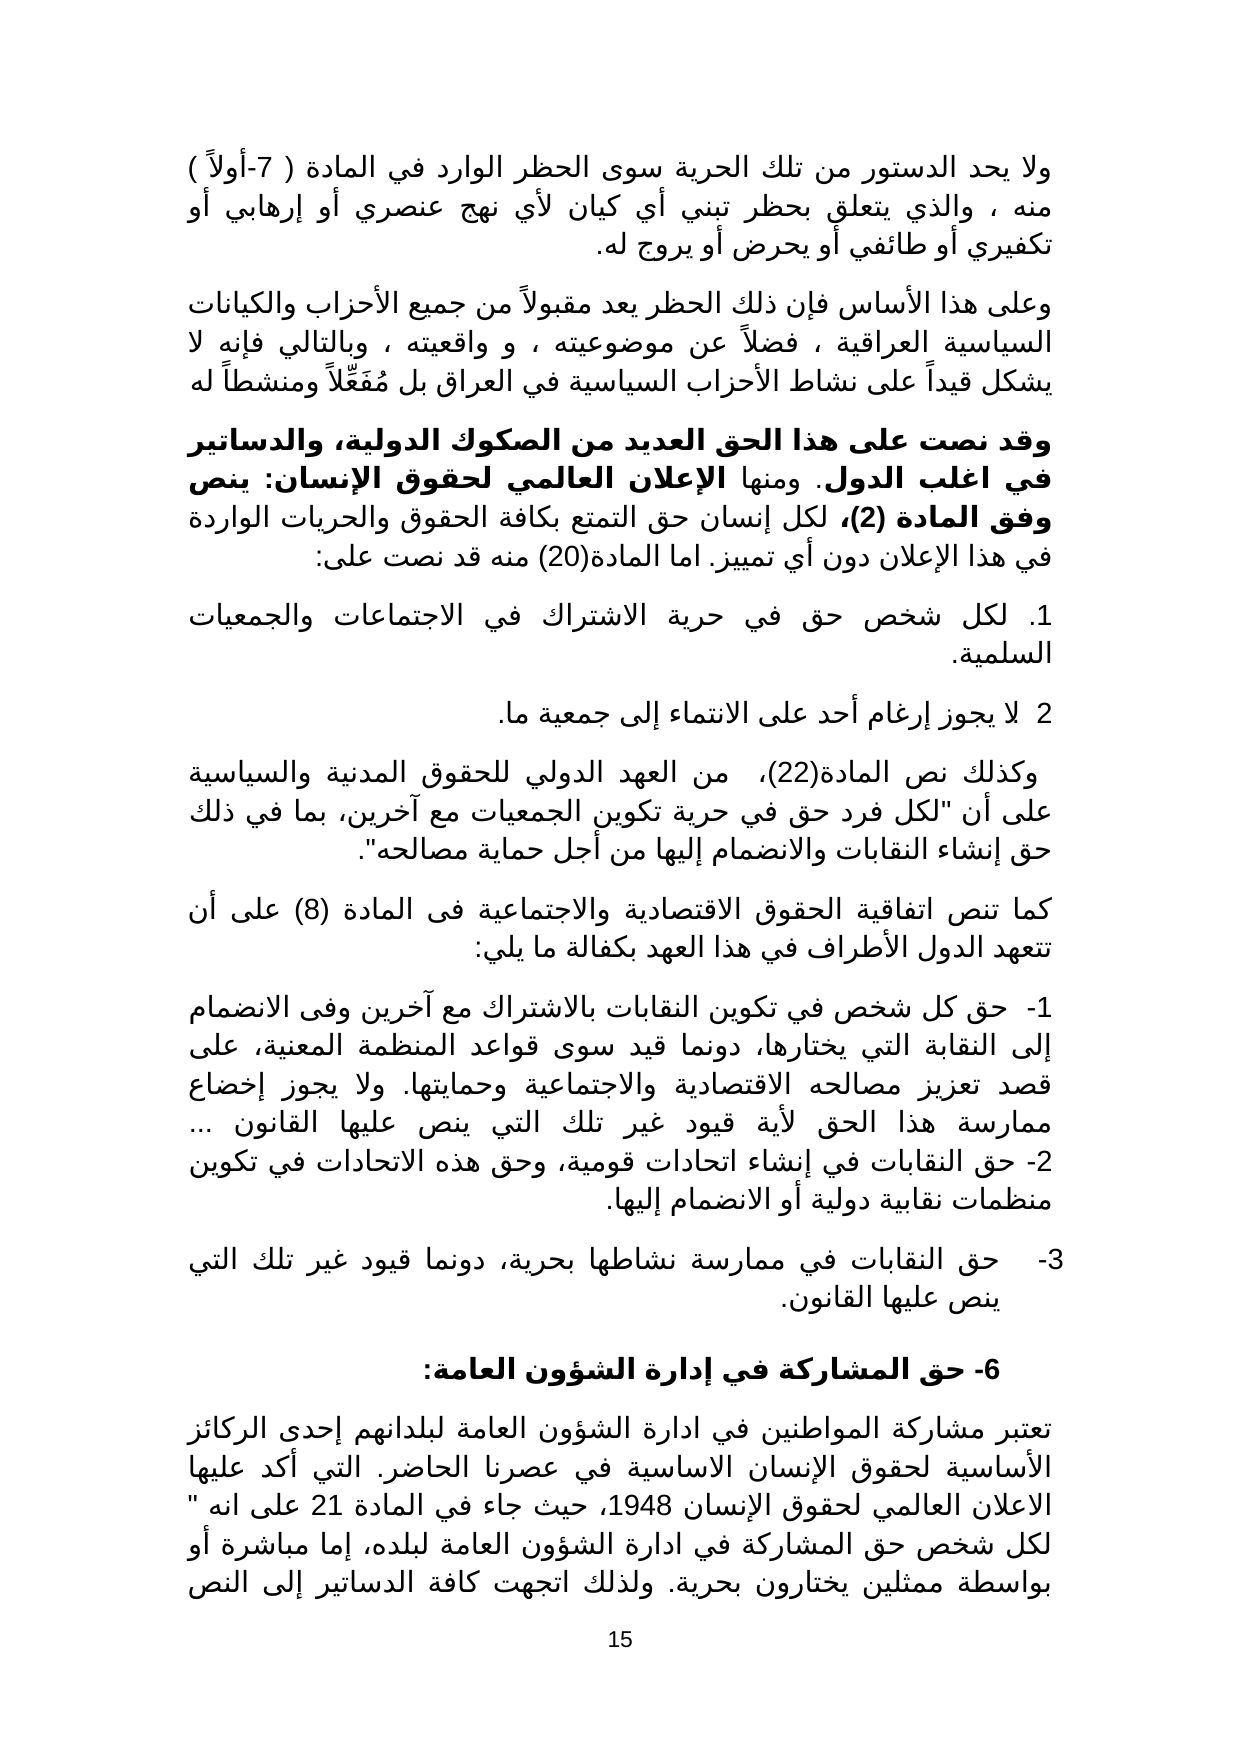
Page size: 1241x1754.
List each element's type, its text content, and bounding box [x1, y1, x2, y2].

text وقد نصت على هذا الحق العديد من الصكوك الدولية، والدساتير في اغلب الدول. ومنها الإعلان العالمي لحقوق الإنسان: ينص وفق المادة (2)، لكل إنسان حق التمتع بكافة الحقوق والحريات الواردة في هذا الإعلان دون أي تمييز. اما المادة(20) منه قد نصت على: [187, 423, 1053, 572]
text وكذلك نص المادة(22)، من العهد الدولي للحقوق المدنية والسياسية على أن "لكل فرد حق في حرية تكوين الجمعيات مع آخرين، بما في ذلك حق إنشاء النقابات والانضمام إليها من أجل حماية مصالحه". [187, 755, 1053, 866]
text ولا يحد الدستور من تلك الحرية سوى الحظر الوارد في المادة ( 7-أولاً ) منه ، والذي يتعلق بحظر تبني أي كيان لأي نهج عنصري أو إرهابي أو تكفيري أو طائفي أو يحرض أو يروج له. [187, 150, 1053, 261]
text 2. لا يجوز إرغام أحد على الانتماء إلى جمعية ما. [187, 696, 1053, 729]
list 6- حق المشاركة في إدارة الشؤون العامة: [187, 1319, 1000, 1385]
text وعلى هذا الأساس فإن ذلك الحظر يعد مقبولاً من جميع الأحزاب والكيانات السياسية العراقية ، فضلاً عن موضوعيته ، و واقعيته ، وبالتالي فإنه لا يشكل قيداً على نشاط الأحزاب السياسية في العراق بل مُفَعِّلاً ومنشطاً له [187, 286, 1053, 397]
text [187, 1411, 1053, 1599]
text 1- حق كل شخص في تكوين النقابات بالاشتراك مع آخرين وفى الانضمام إلى النقابة التي يختارها، دونما قيد سوى قواعد المنظمة المعنية، على قصد تعزيز مصالحه الاقتصادية والاجتماعية وحمايتها. ولا يجوز إخضاع ممارسة هذا الحق لأية قيود غير تلك التي ينص عليها القانون ... 2- حق النقابات في إنشاء اتحادات قومية، وحق هذه الاتحادات في تكوين منظمات نقابية دولية أو الانضمام إليها. [187, 989, 1053, 1216]
text كما تنص اتفاقية الحقوق الاقتصادية والاجتماعية فى المادة (8) على أن تتعهد الدول الأطراف في هذا العهد بكفالة ما يلي: [187, 892, 1053, 964]
text 1. لكل شخص حق في حرية الاشتراك في الاجتماعات والجمعيات السلمية. [187, 598, 1053, 670]
list حق النقابات في ممارسة نشاطها بحرية، دونما قيود غير تلك التي ينص عليها القانون. [187, 1242, 1038, 1314]
